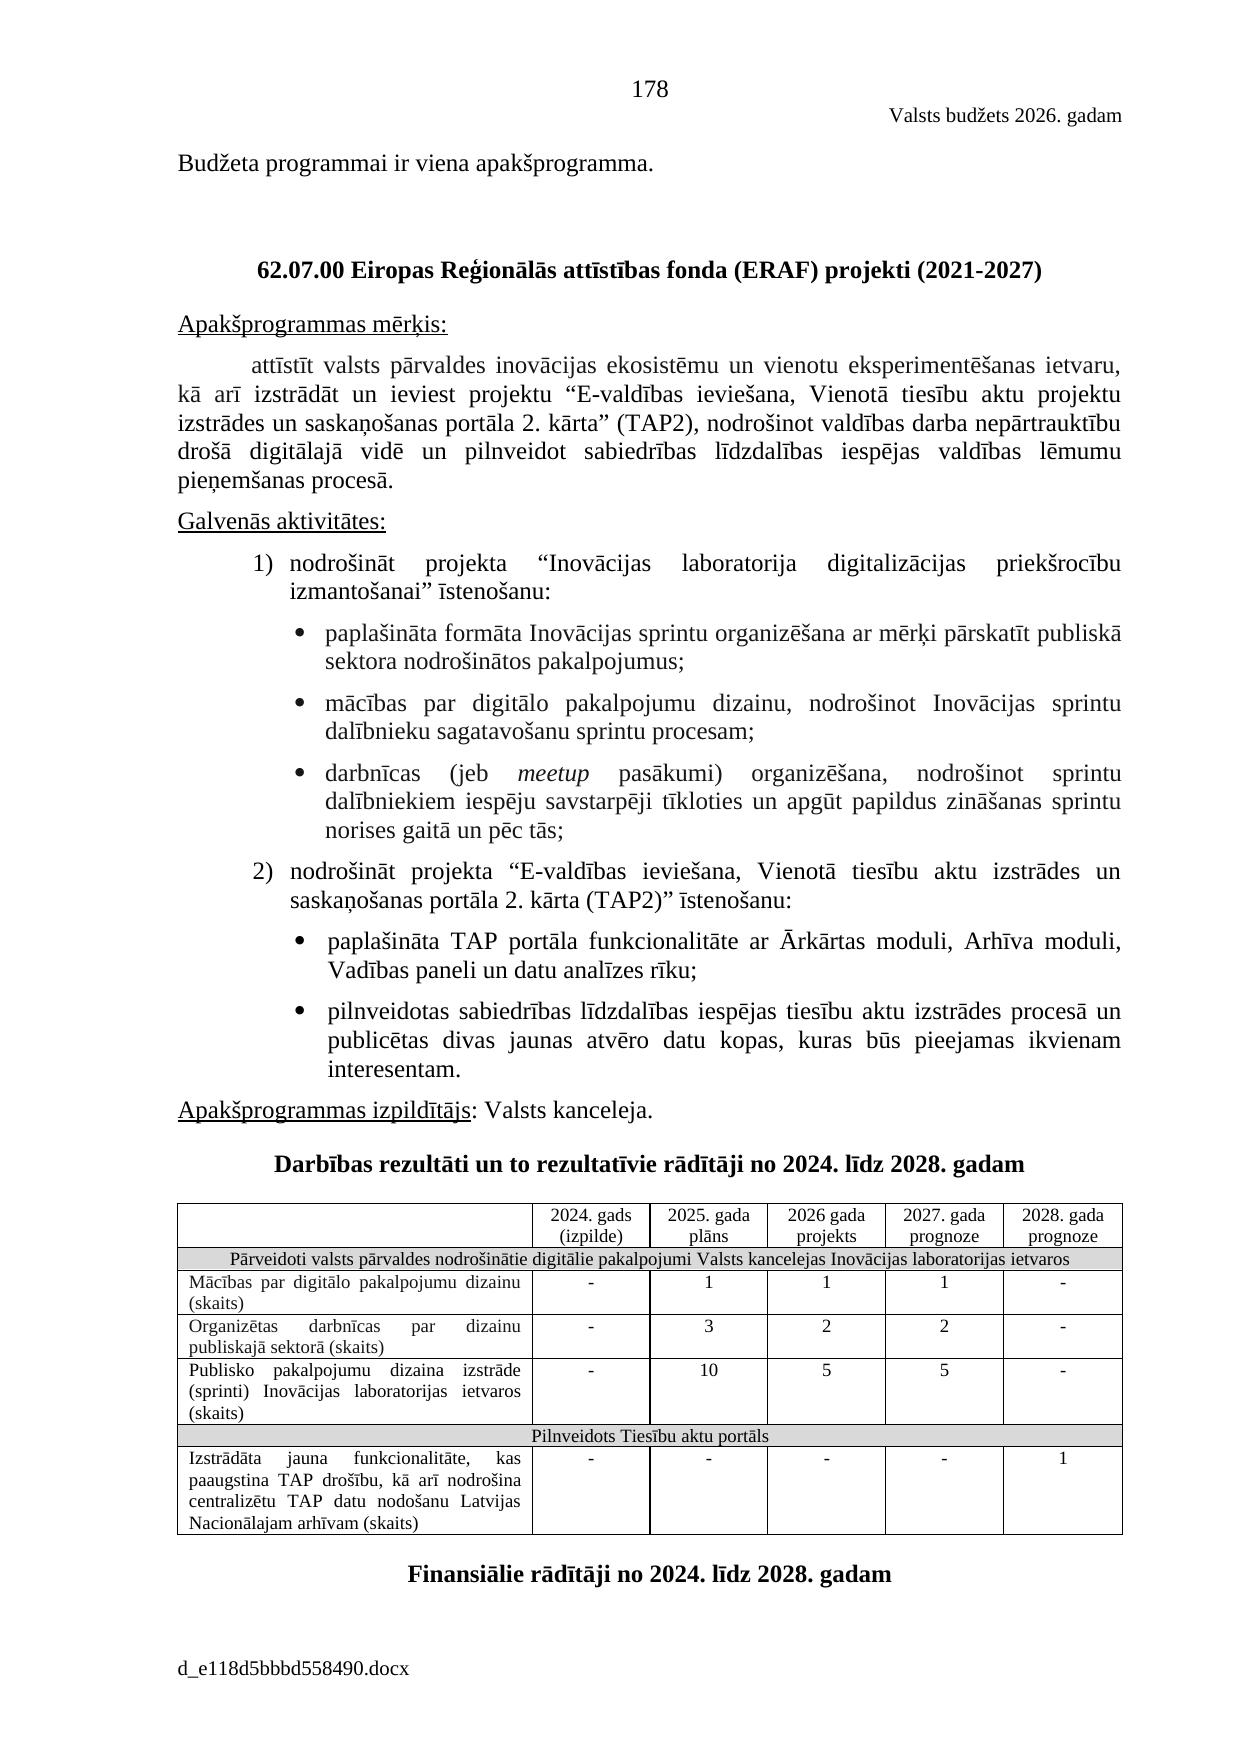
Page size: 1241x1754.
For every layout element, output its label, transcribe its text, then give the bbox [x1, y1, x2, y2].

text 1) nodrošināt projekta “Inovācijas laboratorija digitalizācijas priekšrocību izmantošanai” īstenošanu: [252, 548, 1122, 605]
list paplašināta TAP portāla funkcionalitāte ar Ārkārtas moduli, Arhīva moduli, Vadības paneli un datu analīzes rīku; [295, 926, 1122, 984]
table_header 2028. gada prognoze [1004, 1204, 1122, 1247]
text Apakšprogrammas mērķis: [177, 309, 1122, 338]
table_cell Izstrādāta jauna funkcionalitāte, kas paaugstina TAP drošību, kā arī nodrošina centralizētu TAP datu nodošanu Latvijas Nacionālajam arhīvam (skaits) [178, 1447, 532, 1533]
table_cell 5 [886, 1359, 1003, 1423]
table_header 2024. gads (izpilde) [533, 1204, 649, 1247]
table_cell Pilnveidots Tiesību aktu portāls [178, 1425, 1122, 1446]
list darbnīcas (jeb meetup pasākumi) organizēšana, nodrošinot sprintu dalībniekiem iespēju savstarpēji tīkloties un apgūt papildus zināšanas sprintu norises gaitā un pēc tās; [295, 758, 1122, 844]
table_header 2027. gada prognoze [886, 1204, 1003, 1247]
table_cell - [651, 1447, 767, 1533]
table_cell 3 [651, 1315, 767, 1358]
text Finansiālie rādītāji no 2024. līdz 2028. gadam [177, 1559, 1122, 1588]
table_cell - [533, 1315, 649, 1358]
table_cell Publisko pakalpojumu dizaina izstrāde (sprinti) Inovācijas laboratorijas ietvaros (skaits) [178, 1359, 532, 1423]
table_cell - [768, 1447, 885, 1533]
table_cell 2 [886, 1315, 1003, 1358]
table_cell Organizētas darbnīcas par dizainu publiskajā sektorā (skaits) [178, 1315, 532, 1358]
table_cell - [1004, 1359, 1122, 1423]
text Darbības rezultāti un to rezultatīvie rādītāji no 2024. līdz 2028. gadam [177, 1149, 1122, 1178]
table_cell 1 [651, 1271, 767, 1314]
table_header 2026 gada projekts [768, 1204, 885, 1247]
table_cell 1 [1004, 1447, 1122, 1533]
text 62.07.00 Eiropas Reģionālās attīstības fonda (ERAF) projekti (2021-2027) [177, 255, 1122, 284]
table_cell Mācības par digitālo pakalpojumu dizainu (skaits) [178, 1271, 532, 1314]
table_cell Pārveidoti valsts pārvaldes nodrošinātie digitālie pakalpojumi Valsts kancelejas Inovācijas laboratorijas ietvaros [178, 1248, 1122, 1269]
table_cell - [886, 1447, 1003, 1533]
table_cell 10 [651, 1359, 767, 1423]
table_cell 5 [768, 1359, 885, 1423]
table_header 2025. gada plāns [651, 1204, 767, 1247]
text Budžeta programmai ir viena apakšprogramma. [177, 148, 1122, 176]
text Galvenās aktivitātes: [177, 506, 1122, 535]
table_cell - [1004, 1315, 1122, 1358]
table_cell 1 [768, 1271, 885, 1314]
table_cell - [533, 1447, 649, 1533]
table_cell - [1004, 1271, 1122, 1314]
table_cell - [533, 1271, 649, 1314]
table_cell - [533, 1359, 649, 1423]
list nodrošināt projekta “E-valdības ieviešana, Vienotā tiesību aktu izstrādes un saskaņošanas portāla 2. kārta (TAP2)” īstenošanu: [252, 856, 1122, 914]
text Apakšprogrammas izpildītājs: Valsts kanceleja. [177, 1095, 1122, 1124]
list paplašināta formāta Inovācijas sprintu organizēšana ar mērķi pārskatīt publiskā sektora nodrošinātos pakalpojumus; [295, 618, 1122, 675]
table_cell 1 [886, 1271, 1003, 1314]
list pilnveidotas sabiedrības līdzdalības iespējas tiesību aktu izstrādes procesā un publicētas divas jaunas atvēro datu kopas, kuras būs pieejamas ikvienam interesentam. [295, 996, 1122, 1083]
text attīstīt valsts pārvaldes inovācijas ekosistēmu un vienotu eksperimentēšanas ietvaru, kā arī izstrādāt un ieviest projektu “E-valdības ieviešana, Vienotā tiesību aktu projektu izstrādes un saskaņošanas portāla 2. kārta” (TAP2), nodrošinot valdības darba nepārtrauktību drošā digitālajā vidē un pilnveidot sabiedrības līdzdalības iespējas valdības lēmumu pieņemšanas procesā. [177, 350, 1122, 494]
list mācības par digitālo pakalpojumu dizainu, nodrošinot Inovācijas sprintu dalībnieku sagatavošanu sprintu procesam; [295, 688, 1122, 745]
table_header [178, 1204, 532, 1247]
table_cell 2 [768, 1315, 885, 1358]
